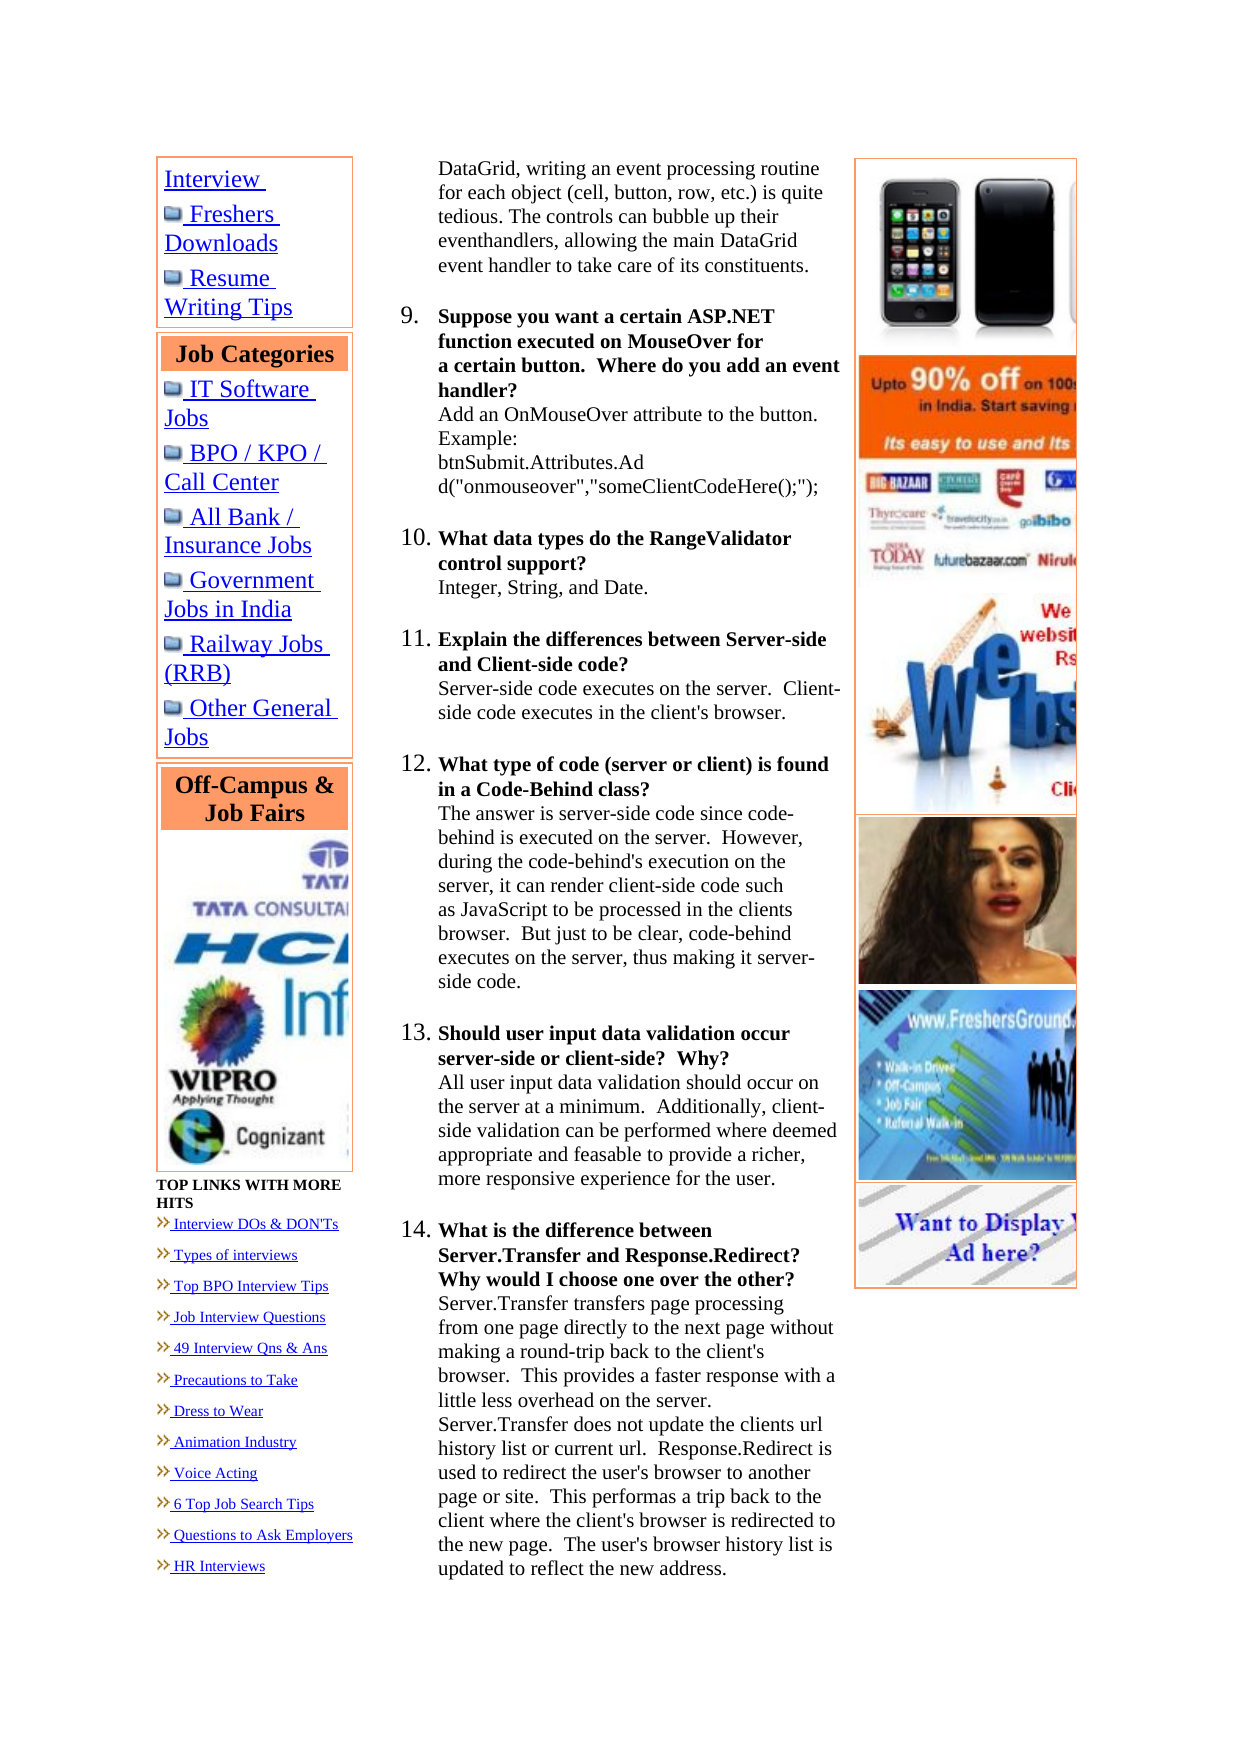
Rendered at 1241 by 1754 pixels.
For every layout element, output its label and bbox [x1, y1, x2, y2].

picture [156, 1402, 170, 1417]
picture [164, 445, 183, 462]
picture [156, 1246, 170, 1261]
picture [156, 1309, 170, 1323]
picture [858, 162, 1076, 349]
picture [164, 572, 183, 589]
table_cell [150, 150, 1090, 1592]
picture [164, 833, 349, 1165]
picture [858, 355, 1076, 588]
picture [164, 270, 183, 287]
picture [156, 1340, 170, 1354]
picture [858, 817, 1076, 984]
picture [164, 508, 183, 526]
picture [156, 1527, 170, 1541]
picture [156, 1278, 170, 1292]
picture [858, 1185, 1076, 1285]
picture [156, 1215, 170, 1230]
picture [156, 1496, 170, 1510]
picture [156, 1465, 170, 1479]
picture [156, 1371, 170, 1385]
picture [164, 636, 183, 653]
picture [858, 593, 1076, 812]
picture [156, 1558, 170, 1572]
picture [164, 700, 183, 717]
picture [164, 206, 183, 223]
picture [164, 381, 183, 398]
picture [156, 1433, 170, 1448]
picture [858, 990, 1076, 1180]
